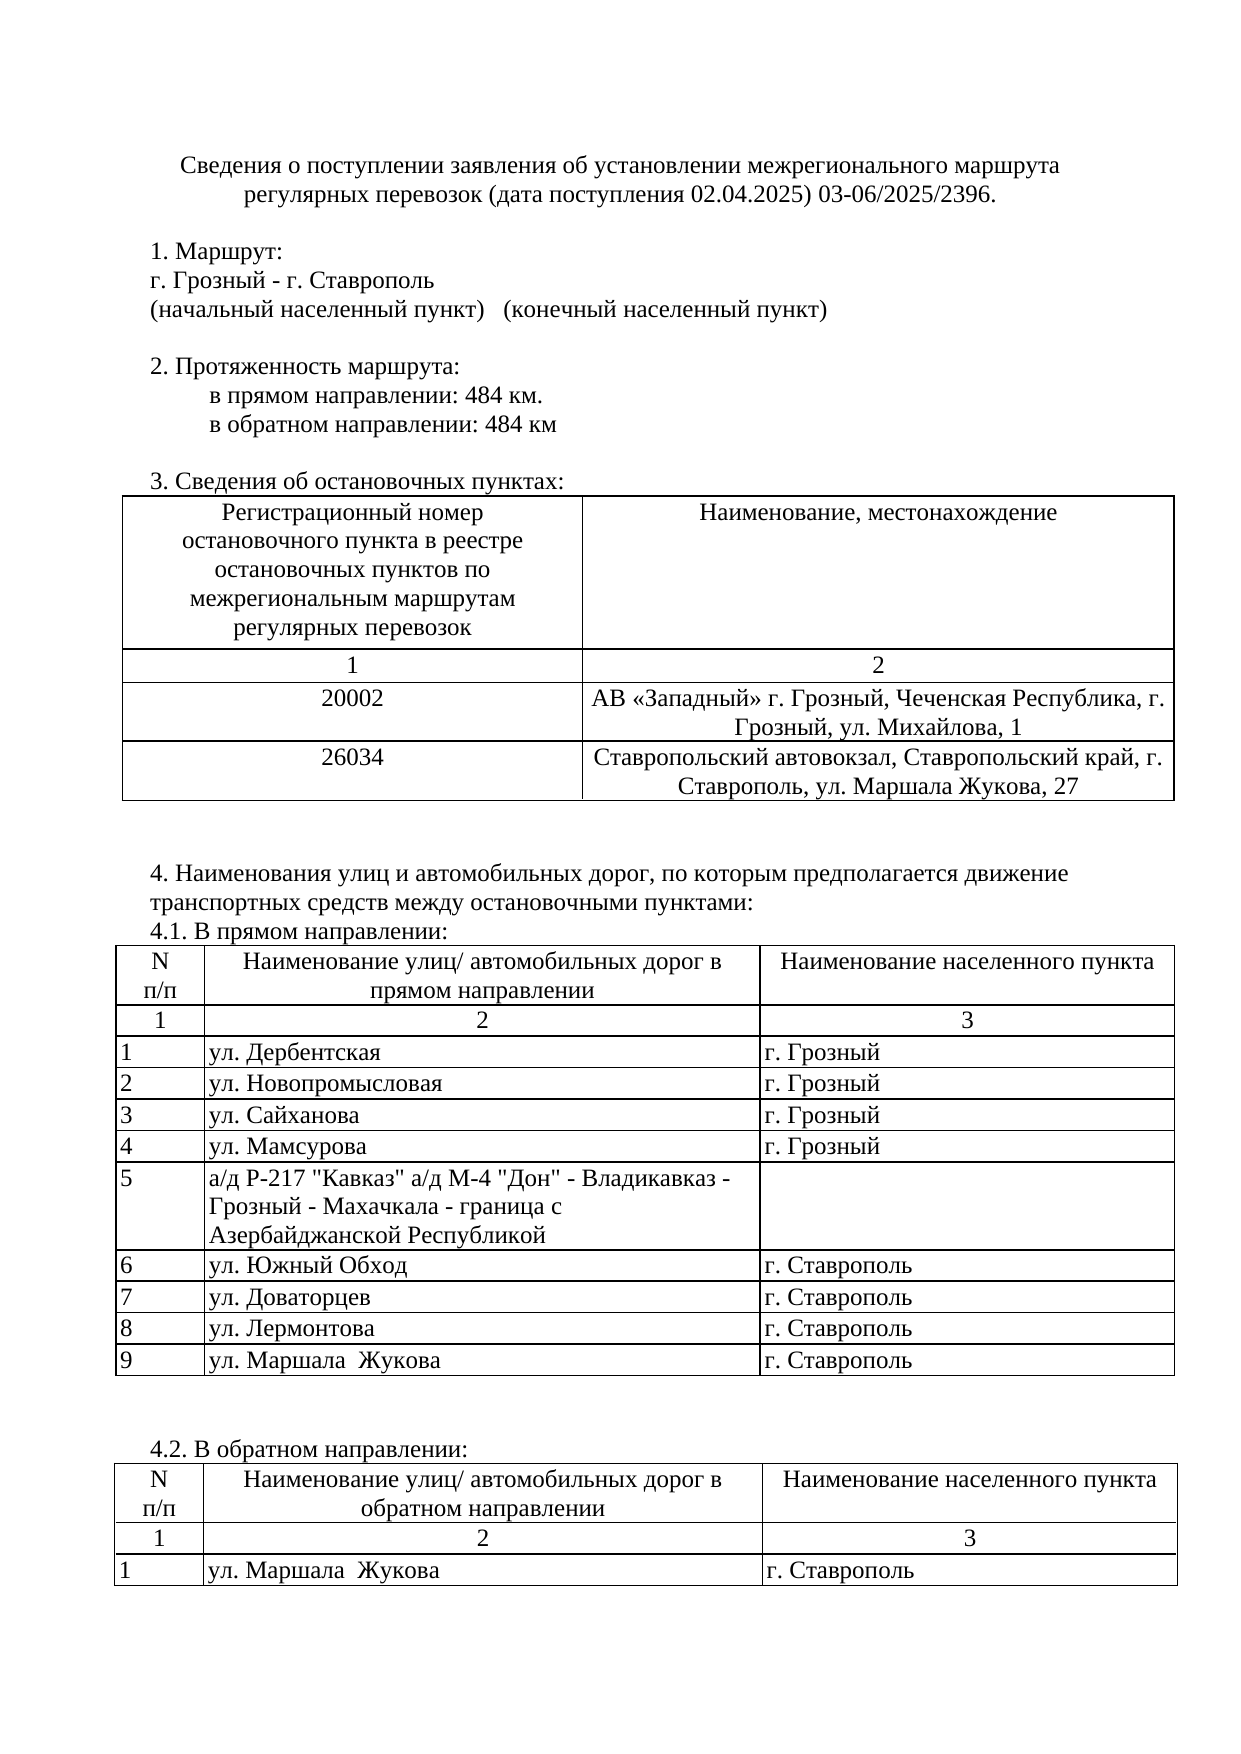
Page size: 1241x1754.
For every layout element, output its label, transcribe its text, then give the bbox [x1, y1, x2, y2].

table_cell 20002 [123, 683, 582, 740]
table_cell г. Грозный [761, 1100, 1174, 1130]
table_header Наименование улиц/ автомобильных дорог в прямом направлении [205, 946, 759, 1004]
table_cell ул. Новопромысловая [205, 1068, 759, 1098]
table_cell г. Ставрополь [761, 1251, 1174, 1280]
text 4.1. В прямом направлении: [150, 916, 1090, 945]
table_cell г. Грозный [761, 1068, 1174, 1098]
table_header N п/п [117, 946, 204, 1004]
table_cell 2 [117, 1068, 204, 1098]
table_cell а/д Р-217 "Кавказ" а/д М-4 "Дон" - Владикавказ - Грозный - Махачкала - граница с Азербайджанской Республикой [205, 1163, 759, 1249]
table_cell г. Ставрополь [761, 1345, 1174, 1375]
text (начальный населенный пункт) (конечный населенный пункт) [150, 294, 1090, 322]
table_cell ул. Маршала Жукова [204, 1555, 762, 1584]
table_cell 26034 [123, 742, 582, 799]
text 4.2. В обратном направлении: [150, 1434, 1090, 1463]
table_header Наименование населенного пункта [763, 1464, 1177, 1522]
table_cell 3 [763, 1522, 1177, 1553]
table_cell 1 [115, 1554, 203, 1584]
text в прямом направлении: 484 км. [150, 380, 1090, 409]
table_cell ул. Сайханова [205, 1100, 759, 1130]
table_cell 5 [117, 1163, 204, 1249]
table_cell 7 [117, 1282, 204, 1312]
text 2. Протяженность маршрута: [150, 351, 1090, 380]
text в обратном направлении: 484 км [150, 409, 1090, 437]
table_cell г. Грозный [761, 1131, 1174, 1161]
table_cell 4 [117, 1131, 204, 1161]
table_cell 2 [204, 1523, 762, 1553]
table_header Наименование, местонахождение [583, 497, 1173, 648]
table_cell 1 [117, 1006, 204, 1035]
table_cell ул. Доваторцев [205, 1282, 759, 1312]
text 4. Наименования улиц и автомобильных дорог, по которым предполагается движение транспортных средств между остановочными пунктами: [150, 858, 1090, 916]
table_cell ул. Мамсурова [205, 1131, 759, 1161]
table_cell 1 [115, 1523, 203, 1553]
table_cell г. Грозный [761, 1037, 1174, 1067]
table_cell [761, 1163, 1174, 1249]
table_cell ул. Дербентская [205, 1037, 759, 1067]
table_cell г. Ставрополь [763, 1553, 1177, 1584]
text г. Грозный - г. Ставрополь [150, 265, 1090, 294]
table_header Наименование улиц/ автомобильных дорог в обратном направлении [204, 1464, 762, 1522]
table_cell 6 [117, 1251, 204, 1280]
table_cell ул. Южный Обход [205, 1251, 759, 1280]
table_cell 1 [123, 650, 582, 681]
table_header Регистрационный номер остановочного пункта в реестре остановочных пунктов по межрегиональным маршрутам регулярных перевозок [123, 497, 582, 648]
text 1. Маршрут: [150, 236, 1090, 265]
table_cell 9 [117, 1345, 204, 1375]
table_cell 3 [761, 1006, 1174, 1035]
table_cell ул. Лермонтова [205, 1313, 759, 1343]
table_cell 2 [583, 650, 1173, 681]
table_cell 8 [117, 1313, 204, 1343]
table_cell г. Ставрополь [761, 1313, 1174, 1343]
table_header N п/п [115, 1464, 203, 1522]
table_cell 1 [117, 1037, 204, 1067]
table_cell г. Ставрополь [761, 1282, 1174, 1312]
table_cell 3 [117, 1100, 204, 1130]
table_cell ул. Маршала Жукова [205, 1345, 759, 1375]
table_cell АВ «Западный» г. Грозный, Чеченская Республика, г. Грозный, ул. Михайлова, 1 [583, 683, 1173, 740]
text 3. Сведения об остановочных пунктах: [150, 466, 1090, 495]
table_header Наименование населенного пункта [761, 946, 1174, 1004]
text Сведения о поступлении заявления об установлении межрегионального маршрута регулярных перевозок (дата поступления 02.04.2025) 03-06/2025/2396. [150, 150, 1090, 207]
table_cell Ставропольский автовокзал, Ставропольский край, г. Ставрополь, ул. Маршала Жукова, 27 [583, 742, 1173, 799]
table_cell 2 [205, 1006, 759, 1035]
